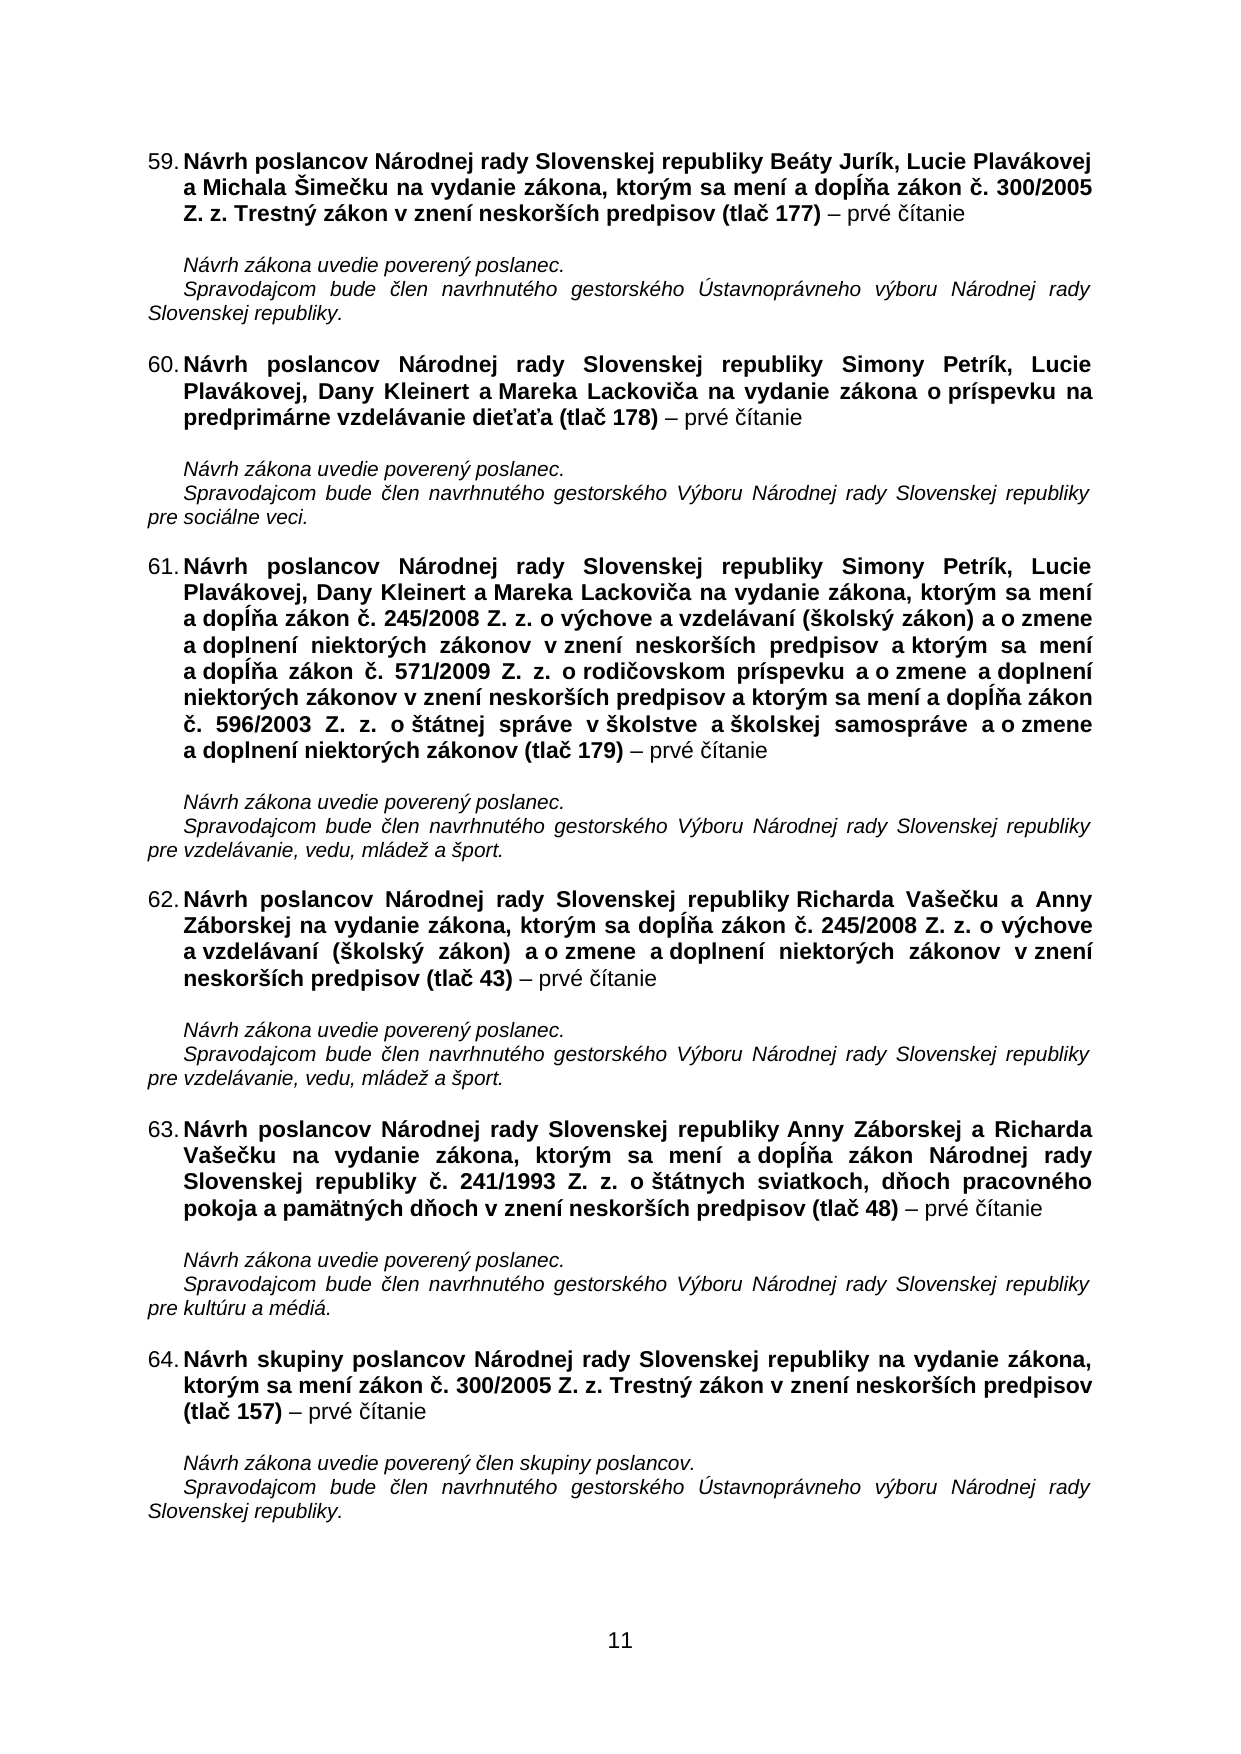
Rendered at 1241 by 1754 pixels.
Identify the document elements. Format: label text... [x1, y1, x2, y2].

text Návrh zákona uvedie poverený poslanec. [148, 1247, 1092, 1271]
text Spravodajcom bude člen navrhnutého gestorského Ústavnoprávneho výboru Národnej rady Slovenskej republiky. [148, 277, 1092, 325]
text Spravodajcom bude člen navrhnutého gestorského Výboru Národnej rady Slovenskej republiky pre vzdelávanie, vedu, mládež a šport. [148, 814, 1092, 862]
text Návrh zákona uvedie poverený poslanec. [148, 457, 1092, 481]
text Návrh zákona uvedie poverený poslanec. [148, 790, 1092, 814]
list Návrh poslancov Národnej rady Slovenskej republiky Simony Petrík, Lucie Plavákovej, Dany Kleinert a Mareka Lackoviča na vydanie zákona, ktorým sa mení a dopĺňa zákon č. 245/2008 Z. z. o výchove a vzdelávaní (školský zákon) a o zmene a doplnení niektorých zákonov v znení neskorších predpisov a ktorým sa mení a dopĺňa zákon č. 571/2009 Z. z. o rodičovskom príspevku a o zmene a doplnení niektorých zákonov v znení neskorších predpisov a ktorým sa mení a dopĺňa zákon č. 596/2003 Z. z. o štátnej správe v školstve a školskej samospráve a o zmene a doplnení niektorých zákonov (tlač 179) – prvé čítanie [148, 553, 1092, 763]
text Spravodajcom bude člen navrhnutého gestorského Výboru Národnej rady Slovenskej republiky pre sociálne veci. [148, 481, 1092, 529]
text Spravodajcom bude člen navrhnutého gestorského Ústavnoprávneho výboru Národnej rady Slovenskej republiky. [148, 1475, 1092, 1523]
list Návrh poslancov Národnej rady Slovenskej republiky Beáty Jurík, Lucie Plavákovej a Michala Šimečku na vydanie zákona, ktorým sa mení a dopĺňa zákon č. 300/2005 Z. z. Trestný zákon v znení neskorších predpisov (tlač 177) – prvé čítanie [148, 148, 1092, 227]
list Návrh poslancov Národnej rady Slovenskej republiky Simony Petrík, Lucie Plavákovej, Dany Kleinert a Mareka Lackoviča na vydanie zákona o príspevku na predprimárne vzdelávanie dieťaťa (tlač 178) – prvé čítanie [148, 351, 1092, 430]
text Návrh zákona uvedie poverený poslanec. [148, 1017, 1092, 1041]
list Návrh poslancov Národnej rady Slovenskej republiky Anny Záborskej a Richarda Vašečku na vydanie zákona, ktorým sa mení a dopĺňa zákon Národnej rady Slovenskej republiky č. 241/1993 Z. z. o štátnych sviatkoch, dňoch pracovného pokoja a pamätných dňoch v znení neskorších predpisov (tlač 48) – prvé čítanie [148, 1116, 1092, 1221]
text Spravodajcom bude člen navrhnutého gestorského Výboru Národnej rady Slovenskej republiky pre vzdelávanie, vedu, mládež a šport. [148, 1041, 1092, 1089]
text Spravodajcom bude člen navrhnutého gestorského Výboru Národnej rady Slovenskej republiky pre kultúru a médiá. [148, 1271, 1092, 1319]
list Návrh skupiny poslancov Národnej rady Slovenskej republiky na vydanie zákona, ktorým sa mení zákon č. 300/2005 Z. z. Trestný zákon v znení neskorších predpisov (tlač 157) – prvé čítanie [148, 1346, 1092, 1425]
list Návrh poslancov Národnej rady Slovenskej republiky Richarda Vašečku a Anny Záborskej na vydanie zákona, ktorým sa dopĺňa zákon č. 245/2008 Z. z. o výchove a vzdelávaní (školský zákon) a o zmene a doplnení niektorých zákonov v znení neskorších predpisov (tlač 43) – prvé čítanie [148, 886, 1092, 991]
text Návrh zákona uvedie poverený poslanec. [148, 253, 1092, 277]
text Návrh zákona uvedie poverený člen skupiny poslancov. [148, 1451, 1092, 1475]
